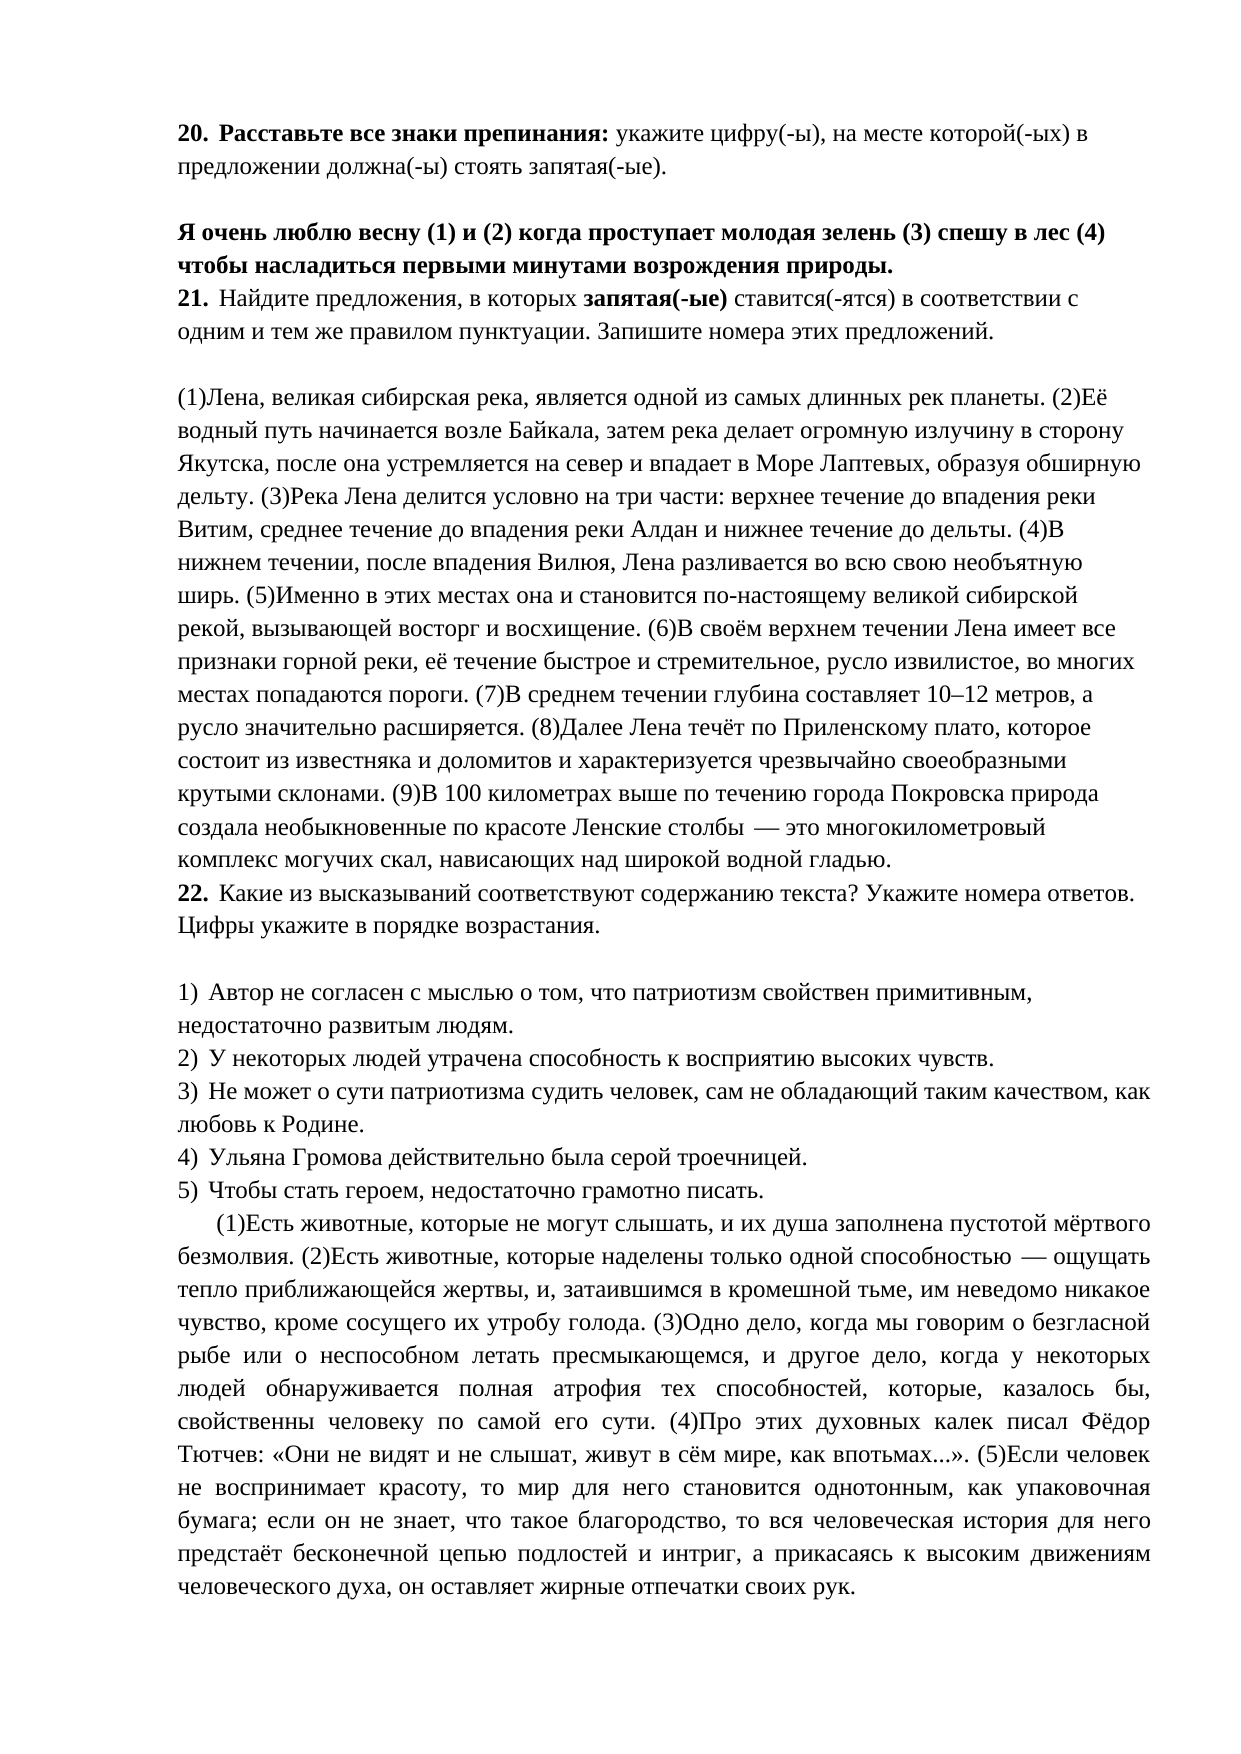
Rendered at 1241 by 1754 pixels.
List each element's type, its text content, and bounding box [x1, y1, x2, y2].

text 21. Найдите предложения, в которых запятая(-ые) ставится(-ятся) в соответствии с одним и тем же правилом пунктуации. Запишите номера этих предложений. [177, 283, 1152, 345]
text Я очень люблю весну (1) и (2) когда проступает молодая зелень (3) спешу в лес (4) чтобы насладиться первыми минутами возрождения природы. [177, 217, 1152, 279]
text (1)Есть животные, которые не могут слышать, и их душа заполнена пустотой мёртвого безмолвия. (2)Есть животные, которые наделены только одной способностью — ощущать тепло приближающейся жертвы, и, затаившимся в кромешной тьме, им неведомо никакое чувство, кроме сосущего их утробу голода. (3)Одно дело, когда мы говорим о безгласной рыбе или о неспособном летать пресмыкающемся, и другое дело, когда у некоторых людей обнаруживается полная атрофия тех способностей, которые, казалось бы, свойственны человеку по самой его сути. (4)Про этих духовных калек писал Фёдор Тютчев: «Они не видят и не слышат, живут в сём мире, как впотьмах...». (5)Если человек не воспринимает красоту, то мир для него становится однотонным, как упаковочная бумага; если он не знает, что такое благородство, то вся человеческая история для него предстаёт бесконечной цепью подлостей и интриг, а прикасаясь к высоким движениям человеческого духа, он оставляет жирные отпечатки своих рук. [177, 1208, 1152, 1600]
text 3) Не может о сути патриотизма судить человек, сам не обладающий таким качеством, как любовь к Родине. [177, 1076, 1152, 1137]
text 4) Ульяна Громова действительно была серой троечницей. [177, 1142, 1152, 1171]
text 2) У некоторых людей утрачена способность к восприятию высоких чувств. [177, 1043, 1152, 1071]
text 20. Расставьте все знаки препинания: укажите цифру(-ы), на месте которой(-ых) в предложении должна(-ы) стоять запятая(-ые). [177, 118, 1152, 180]
text 22. Какие из высказываний соответствуют содержанию текста? Укажите номера ответов. [177, 878, 1152, 906]
text 1) Автор не согласен с мыслью о том, что патриотизм свойствен примитивным, недостаточно развитым людям. [177, 977, 1152, 1038]
text 5) Чтобы стать героем, недостаточно грамотно писать. [177, 1175, 1152, 1203]
text Цифры укажите в порядке возрастания. [177, 911, 1152, 939]
text (1)Лена, великая сибирская река, является одной из самых длинных рек планеты. (2)Её водный путь начинается возле Байкала, затем река делает огромную излучину в сторону Якутска, после она устремляется на север и впадает в Море Лаптевых, образуя обширную дельту. (3)Река Лена делится условно на три части: верхнее течение до впадения реки Витим, среднее течение до впадения реки Алдан и нижнее течение до дельты. (4)В нижнем течении, после впадения Вилюя, Лена разливается во всю свою необъятную ширь. (5)Именно в этих местах она и становится по-настоящему великой сибирской рекой, вызывающей восторг и восхищение. (6)В своём верхнем течении Лена имеет все признаки горной реки, её течение быстрое и стремительное, русло извилистое, во многих местах попадаются пороги. (7)В среднем течении глубина составляет 10–12 метров, а русло значительно расширяется. (8)Далее Лена течёт по Приленскому плато, которое состоит из известняка и доломитов и характеризуется чрезвычайно своеобразными крутыми склонами. (9)В 100 километрах выше по течению города Покровска природа создала необыкновенные по красоте Ленские столбы — это многокилометровый комплекс могучих скал, нависающих над широкой водной гладью. [177, 382, 1152, 873]
